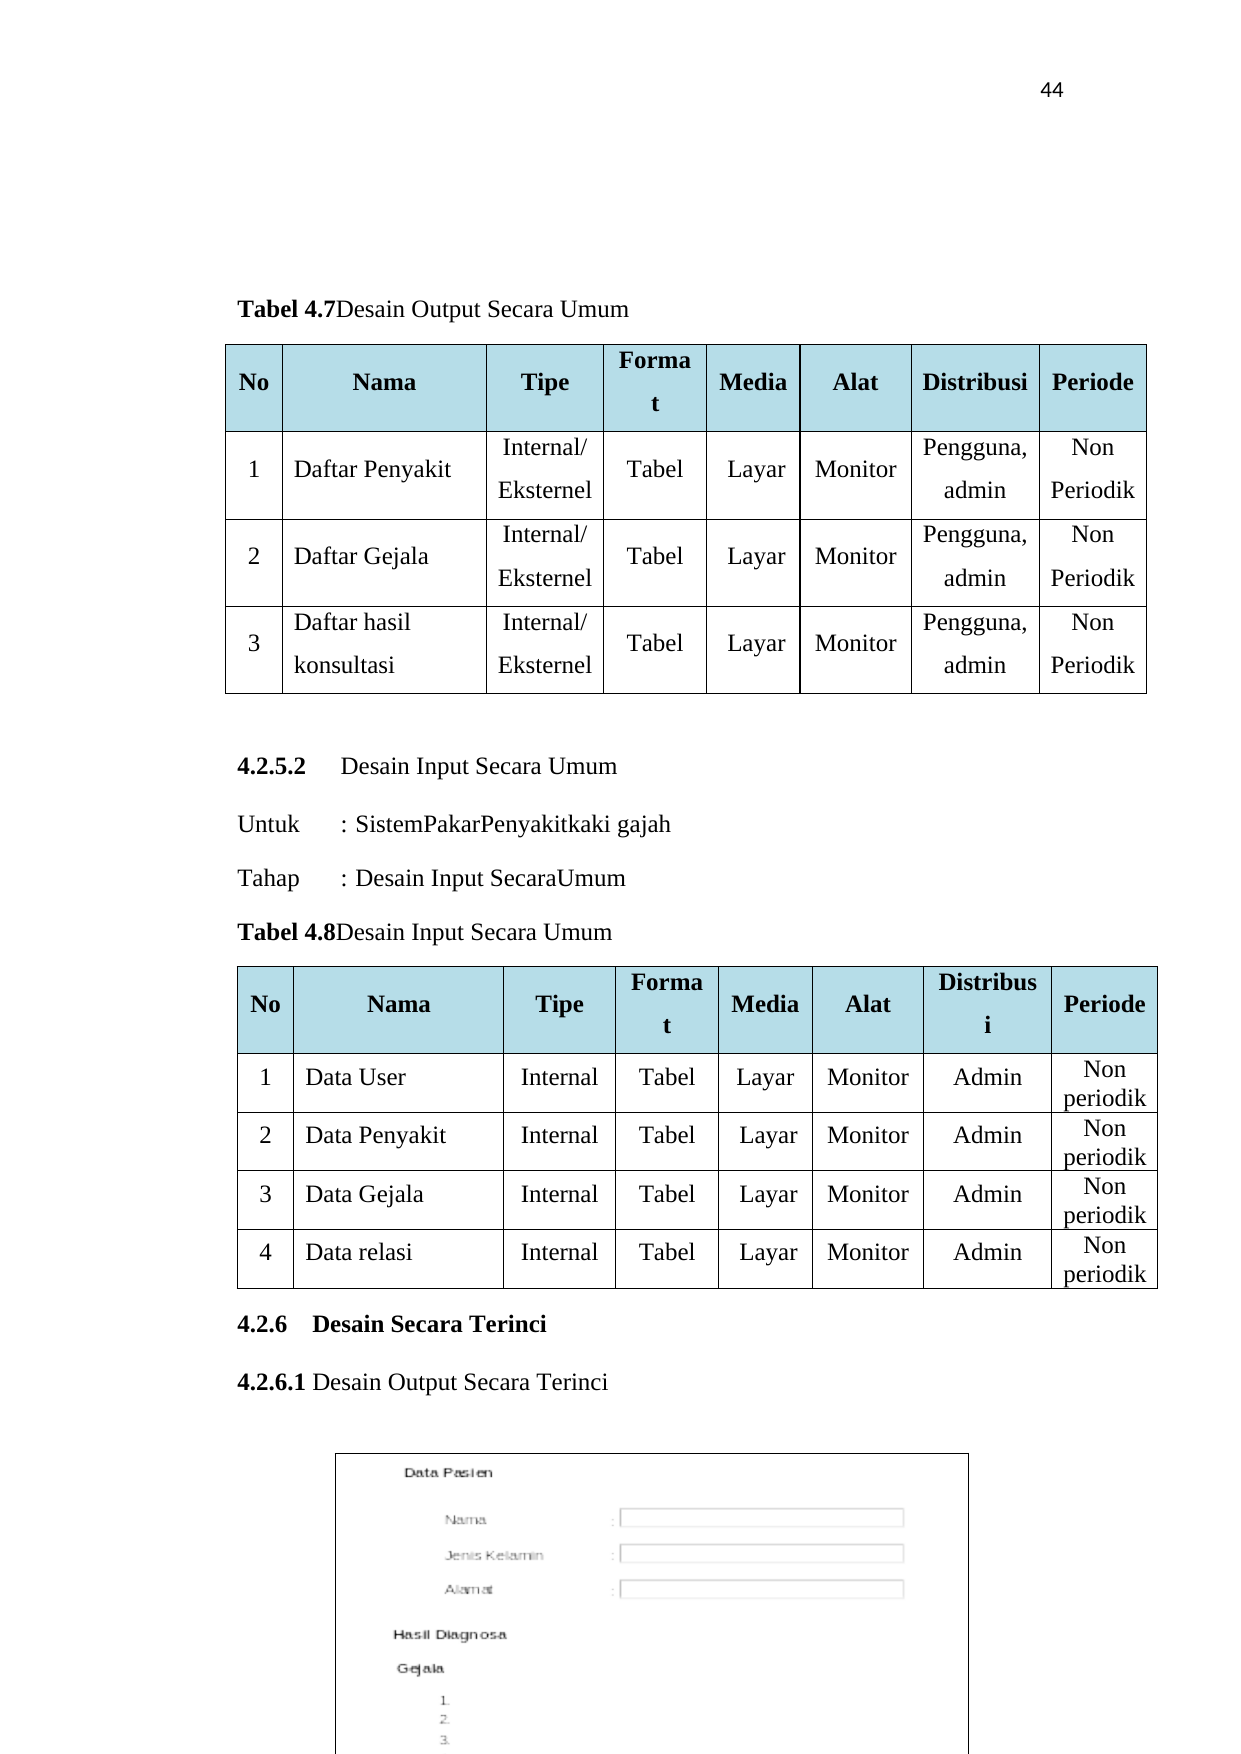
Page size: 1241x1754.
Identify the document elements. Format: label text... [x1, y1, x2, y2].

table_cell Internal [504, 1054, 615, 1112]
text Tabel 4.8Desain Input Secara Umum [237, 917, 1063, 945]
table_cell Monitor [813, 1171, 923, 1229]
table_cell Non periodik [1052, 1171, 1157, 1229]
table_cell Non Periodik [1040, 520, 1146, 606]
table_cell Admin [924, 1171, 1051, 1229]
table_cell Daftar hasil konsultasi [283, 607, 486, 693]
table_cell Pengguna, admin [912, 520, 1039, 606]
table_header No [226, 345, 282, 431]
table_header Media [707, 345, 799, 431]
table_header Distribusi [912, 345, 1039, 431]
table_header Alat [801, 345, 911, 431]
table_cell Layar [719, 1113, 812, 1170]
table_cell Pengguna, admin [912, 432, 1039, 518]
table_cell 2 [226, 520, 282, 606]
table_cell Tabel [604, 432, 706, 518]
table_cell Monitor [813, 1230, 923, 1287]
table_cell 4 [238, 1230, 293, 1287]
table_cell Layar [707, 432, 799, 518]
table_cell Internal [504, 1171, 615, 1229]
table_cell Admin [924, 1054, 1051, 1112]
table_cell Non periodik [1052, 1054, 1157, 1112]
table_cell Layar [719, 1230, 812, 1287]
table_cell Tabel [604, 520, 706, 606]
table_header Nama [283, 345, 486, 431]
table_header Tipe [487, 345, 603, 431]
table_cell Data Penyakit [294, 1113, 503, 1170]
table_cell Layar [707, 520, 799, 606]
table_cell Tabel [604, 607, 706, 693]
table_header Format [604, 345, 706, 431]
table_cell Non Periodik [1040, 432, 1146, 518]
table_cell Monitor [813, 1113, 923, 1170]
table_cell Tabel [616, 1113, 718, 1170]
table_cell Tabel [616, 1054, 718, 1112]
text Untuk : SistemPakarPenyakitkaki gajah [237, 809, 1063, 838]
table_header Distribusi [924, 967, 1051, 1053]
table_header Periode [1052, 967, 1157, 1053]
table_header Tipe [504, 967, 615, 1053]
table_cell Layar [707, 607, 799, 693]
table_cell 3 [226, 607, 282, 693]
table_header No [238, 967, 293, 1053]
text Tabel 4.7Desain Output Secara Umum [237, 294, 1063, 323]
table_cell 1 [226, 432, 282, 518]
table_cell 1 [238, 1054, 293, 1112]
table_cell Non Periodik [1040, 607, 1146, 693]
subtitle Desain Output Secara Terinci [237, 1367, 1063, 1396]
table_cell Admin [924, 1113, 1051, 1170]
table_cell Non periodik [1052, 1113, 1157, 1170]
table_cell Tabel [616, 1171, 718, 1229]
table_cell Daftar Penyakit [283, 432, 486, 518]
table_cell Monitor [801, 520, 911, 606]
table_cell Non periodik [1052, 1230, 1157, 1287]
table_cell Layar [719, 1171, 812, 1229]
table_cell Internal/ Eksternel [487, 432, 603, 518]
table_cell Layar [719, 1054, 812, 1112]
table_cell Pengguna, admin [912, 607, 1039, 693]
table_cell Tabel [616, 1230, 718, 1287]
table_cell Internal/ Eksternel [487, 607, 603, 693]
table_cell Data relasi [294, 1230, 503, 1287]
table_cell Monitor [801, 607, 911, 693]
table_cell Internal/ Eksternel [487, 520, 603, 606]
subtitle Desain Input Secara Umum [237, 751, 1063, 780]
table_header Nama [294, 967, 503, 1053]
table_header Media [719, 967, 812, 1053]
table_cell 3 [238, 1171, 293, 1229]
table_cell Monitor [801, 432, 911, 518]
table_cell Data Gejala [294, 1171, 503, 1229]
table_cell Internal [504, 1113, 615, 1170]
subtitle Desain Secara Terinci [237, 1309, 1063, 1338]
table_header Format [616, 967, 718, 1053]
table_cell Daftar Gejala [283, 520, 486, 606]
table_cell Internal [504, 1230, 615, 1287]
table_cell Admin [924, 1230, 1051, 1287]
table_cell Data User [294, 1054, 503, 1112]
table_header Periode [1040, 345, 1146, 431]
table_cell 2 [238, 1113, 293, 1170]
table_cell Monitor [813, 1054, 923, 1112]
text Tahap : Desain Input SecaraUmum [237, 863, 1063, 891]
table_header Alat [813, 967, 923, 1053]
